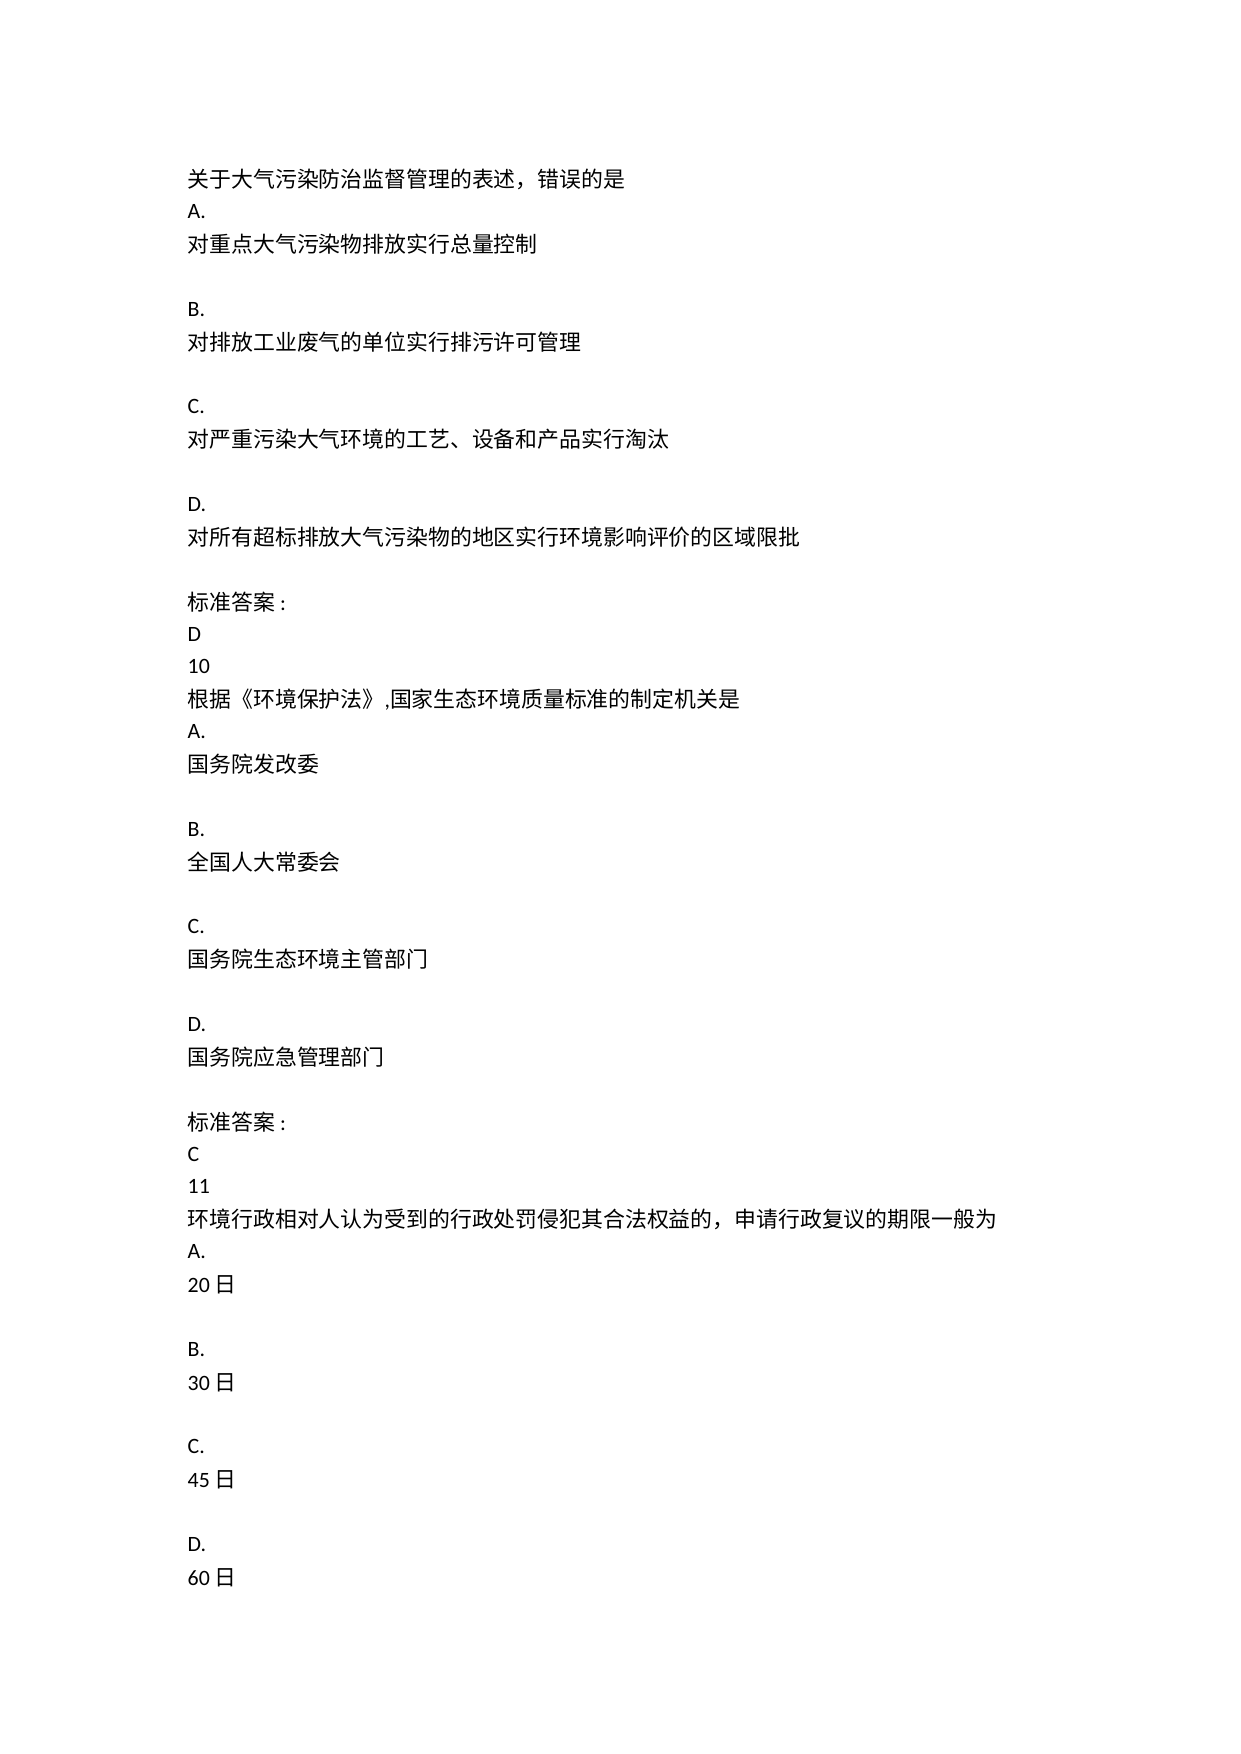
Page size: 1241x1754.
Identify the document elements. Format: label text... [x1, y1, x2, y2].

text 国务院应急管理部门 [187, 1039, 1053, 1072]
text D. [187, 1007, 1053, 1039]
text 对所有超标排放大气污染物的地区实行环境影响评价的区域限批 [187, 519, 1053, 552]
text D. [187, 487, 1053, 519]
text 全国人大常委会 [187, 844, 1053, 877]
text B. [187, 292, 1053, 324]
text 45日 [187, 1462, 1053, 1494]
text C. [187, 909, 1053, 942]
text 对重点大气污染物排放实行总量控制 [187, 227, 1053, 259]
text 关于大气污染防治监督管理的表述，错误的是 [187, 162, 1053, 194]
text C. [187, 1429, 1053, 1462]
text 标准答案 : [187, 584, 1053, 617]
text 30日 [187, 1364, 1053, 1397]
text 对严重污染大气环境的工艺、设备和产品实行淘汰 [187, 422, 1053, 454]
text C. [187, 389, 1053, 422]
text 10 [187, 649, 1053, 682]
text B. [187, 812, 1053, 844]
text 标准答案 : [187, 1104, 1053, 1137]
text 20日 [187, 1267, 1053, 1299]
text A. [187, 1234, 1053, 1267]
text 环境行政相对人认为受到的行政处罚侵犯其合法权益的，申请行政复议的期限一般为 [187, 1202, 1053, 1234]
text 根据《环境保护法》,国家生态环境质量标准的制定机关是 [187, 682, 1053, 714]
text A. [187, 194, 1053, 227]
text B. [187, 1332, 1053, 1364]
text 国务院生态环境主管部门 [187, 942, 1053, 974]
text 国务院发改委 [187, 747, 1053, 779]
text 11 [187, 1169, 1053, 1202]
text D. [187, 1527, 1053, 1559]
text C [187, 1137, 1053, 1169]
text D [187, 617, 1053, 649]
text A. [187, 714, 1053, 747]
text 60日 [187, 1559, 1053, 1592]
text 对排放工业废气的单位实行排污许可管理 [187, 324, 1053, 357]
